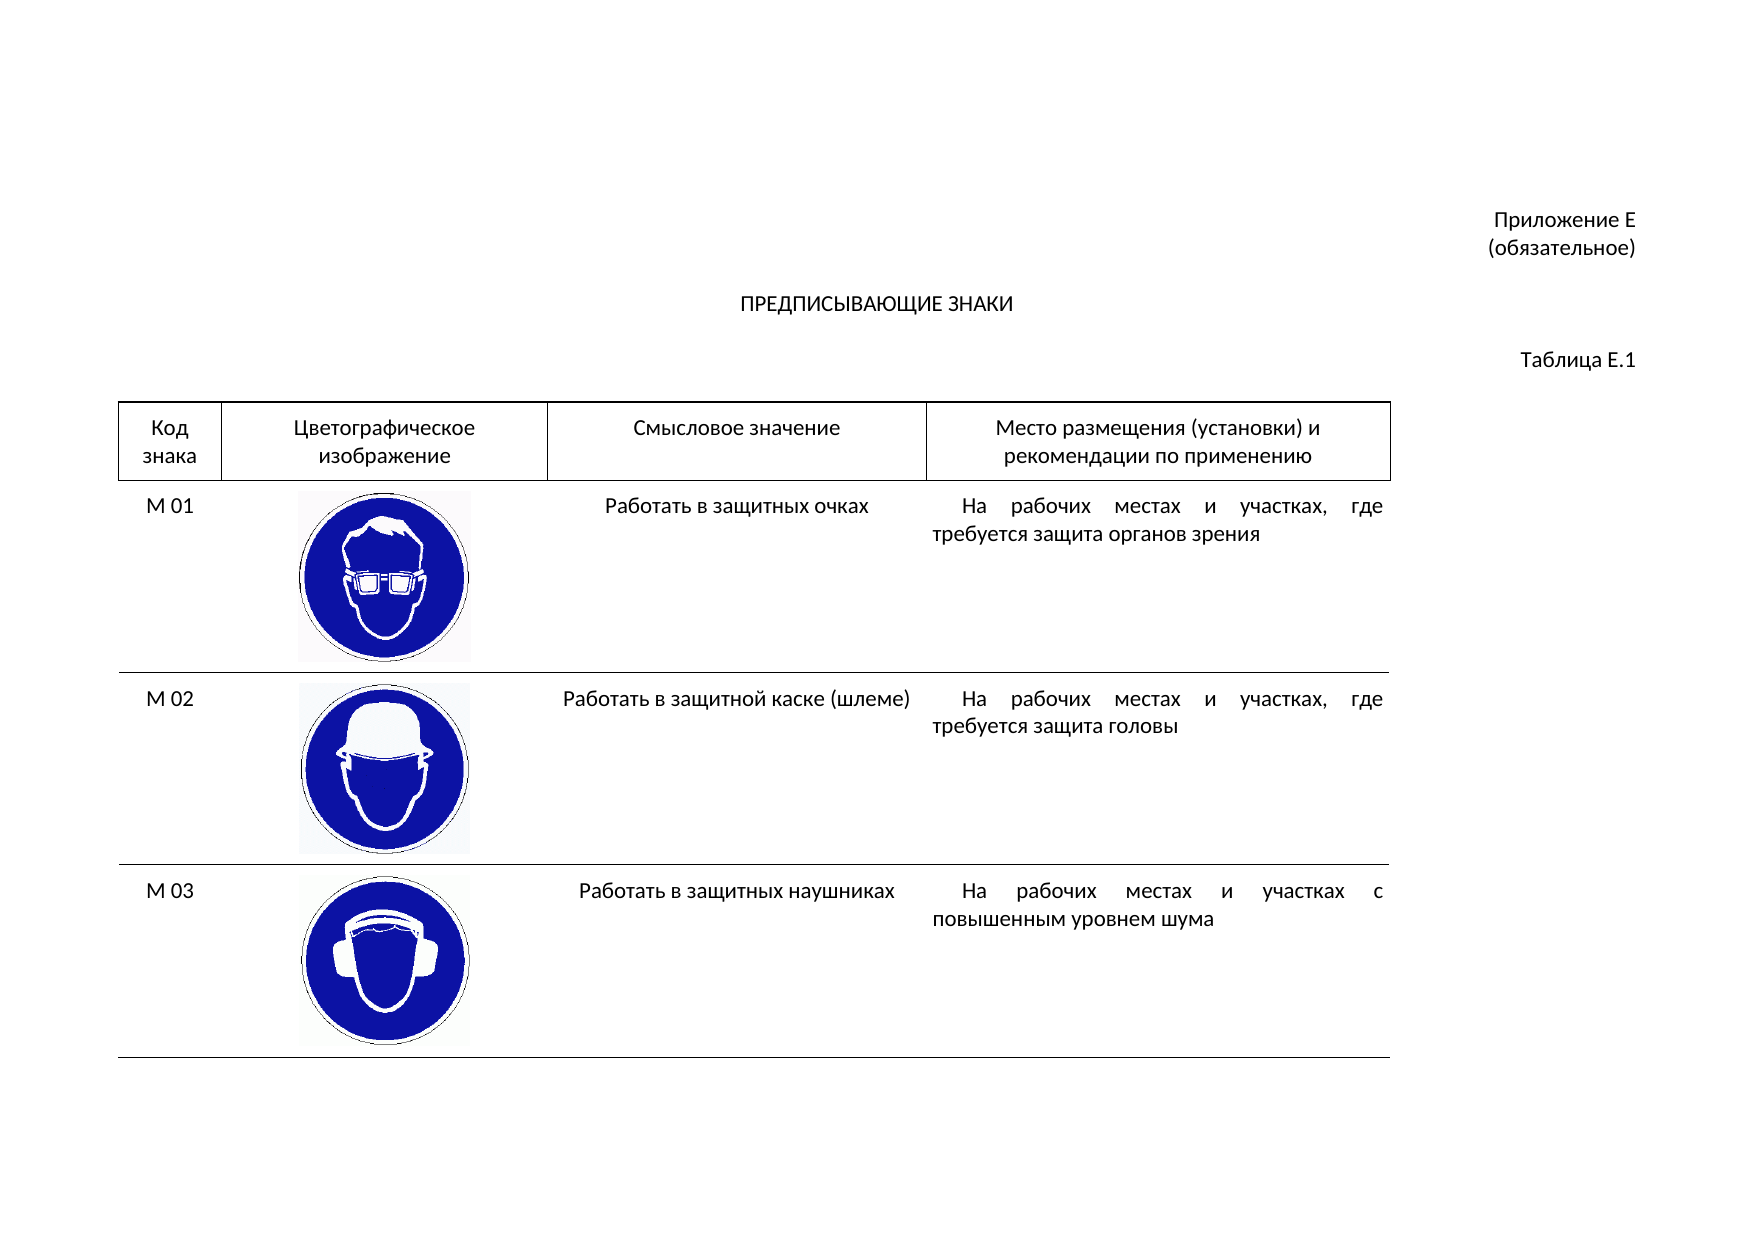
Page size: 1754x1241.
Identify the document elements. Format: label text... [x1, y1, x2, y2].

table_cell М 01 [118, 481, 221, 672]
text Приложение Е [118, 205, 1636, 233]
table_cell М 02 [118, 672, 221, 864]
table_cell Работать в защитной каске (шлеме) [548, 673, 926, 864]
text (обязательное) [118, 233, 1636, 261]
table_header Цветографическое изображение [222, 403, 547, 480]
table_cell Работать в защитных очках [548, 481, 926, 672]
table_cell [221, 481, 548, 672]
table_cell [221, 673, 548, 864]
table_header Код знака [119, 403, 221, 480]
table_header Место размещения (установки) и рекомендации по применению [927, 403, 1390, 480]
table_cell М 03 [118, 864, 221, 1057]
table_cell На рабочих местах и участках с повышенным уровнем шума [926, 864, 1390, 1057]
table_cell Работать в защитных наушниках [548, 865, 926, 1057]
table_header Смысловое значение [548, 403, 926, 480]
table_cell На рабочих местах и участках, где требуется защита головы [926, 672, 1390, 864]
picture [299, 683, 470, 854]
text Таблица Е.1 [118, 345, 1636, 373]
picture [298, 491, 471, 662]
text ПРЕДПИСЫВАЮЩИЕ ЗНАКИ [118, 289, 1636, 317]
picture [299, 875, 470, 1046]
table_cell На рабочих местах и участках, где требуется защита органов зрения [926, 481, 1390, 672]
table_cell [221, 865, 548, 1057]
